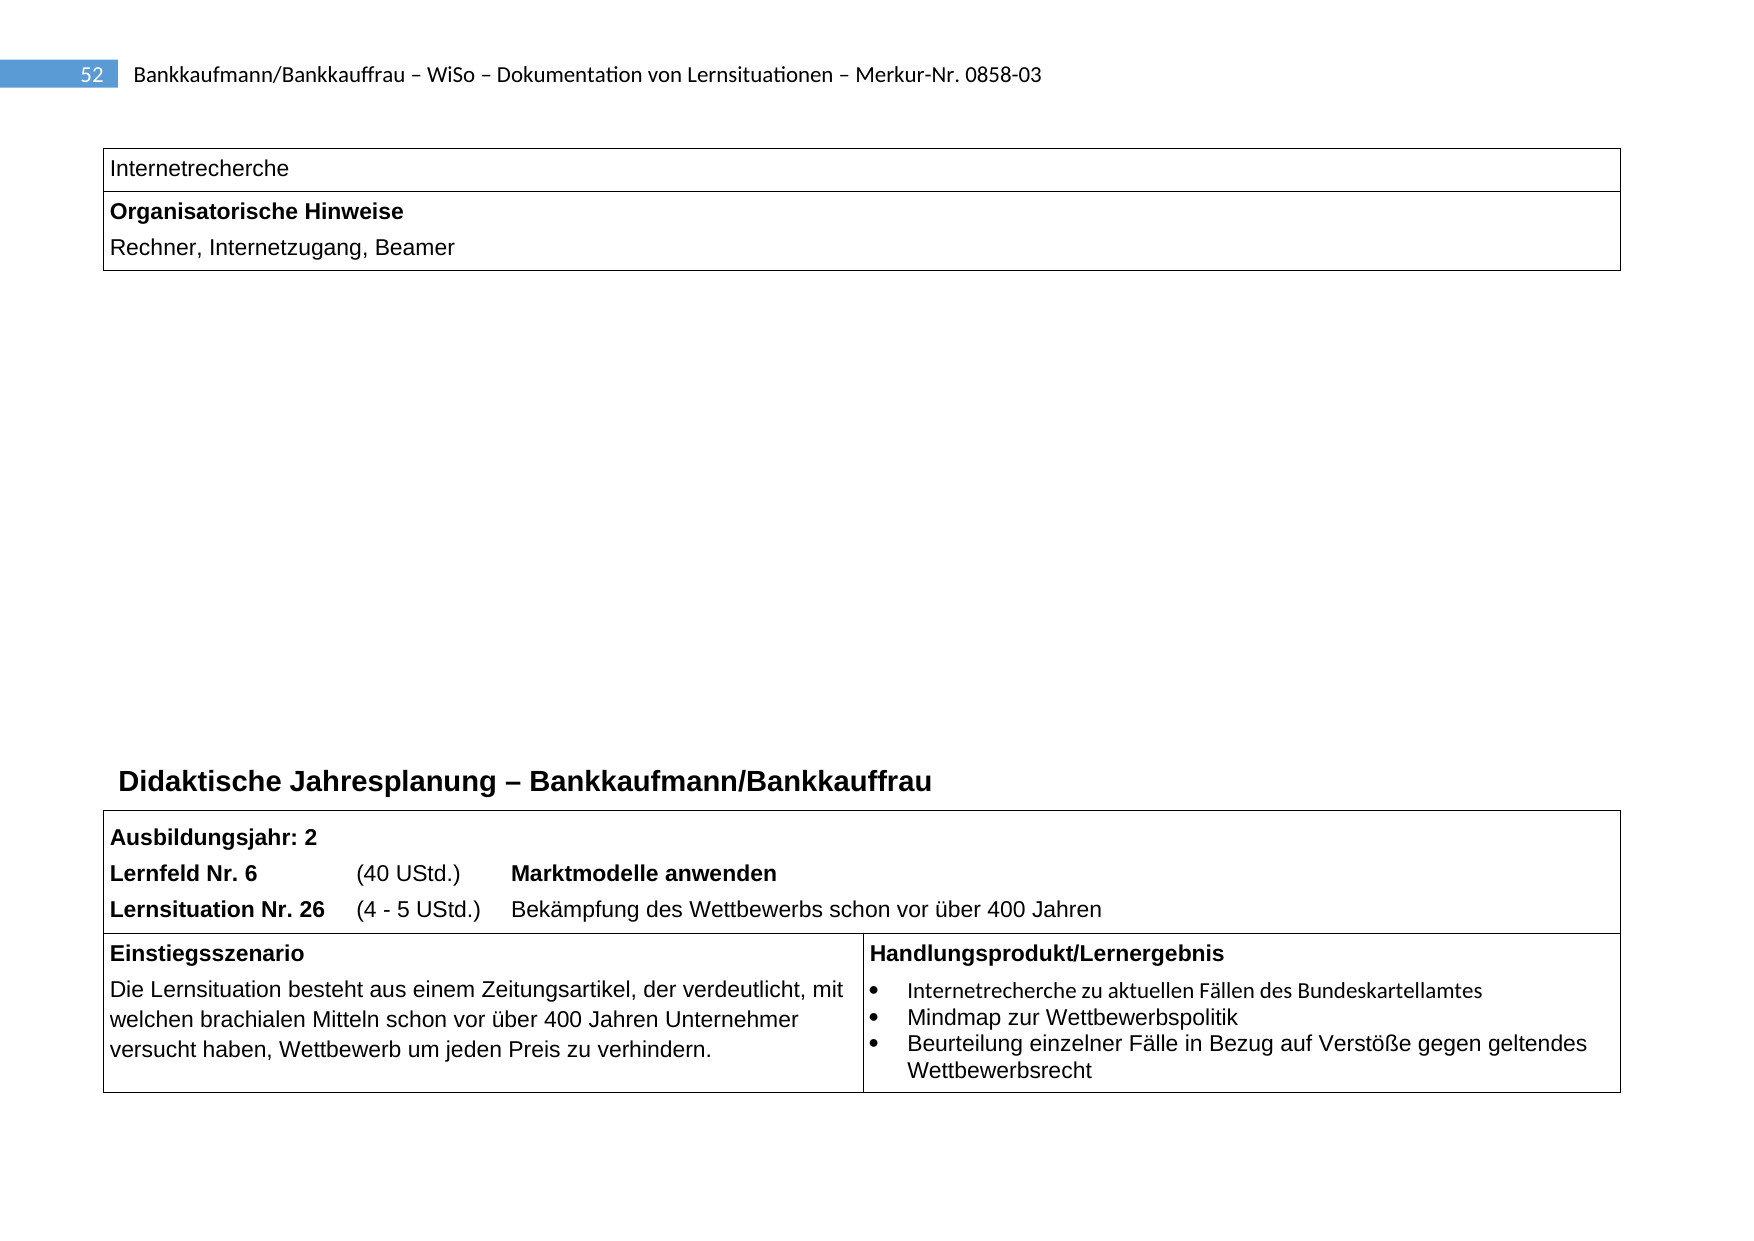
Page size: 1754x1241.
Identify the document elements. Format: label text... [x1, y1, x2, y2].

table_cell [864, 934, 1620, 1092]
table_cell Organisatorische Hinweise Rechner, Internetzugang, Beamer [104, 192, 1620, 270]
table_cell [104, 934, 863, 1092]
table_header Ausbildungsjahr: Lernfeld Nr. (40 UStd.) Marktmodelle anwenden Lernsituation Nr. ( UStd.) [104, 811, 1620, 933]
text Didaktische Jahresplanung – Bankkaufmann/Bankkauffrau [118, 764, 1606, 798]
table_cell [104, 149, 1620, 191]
